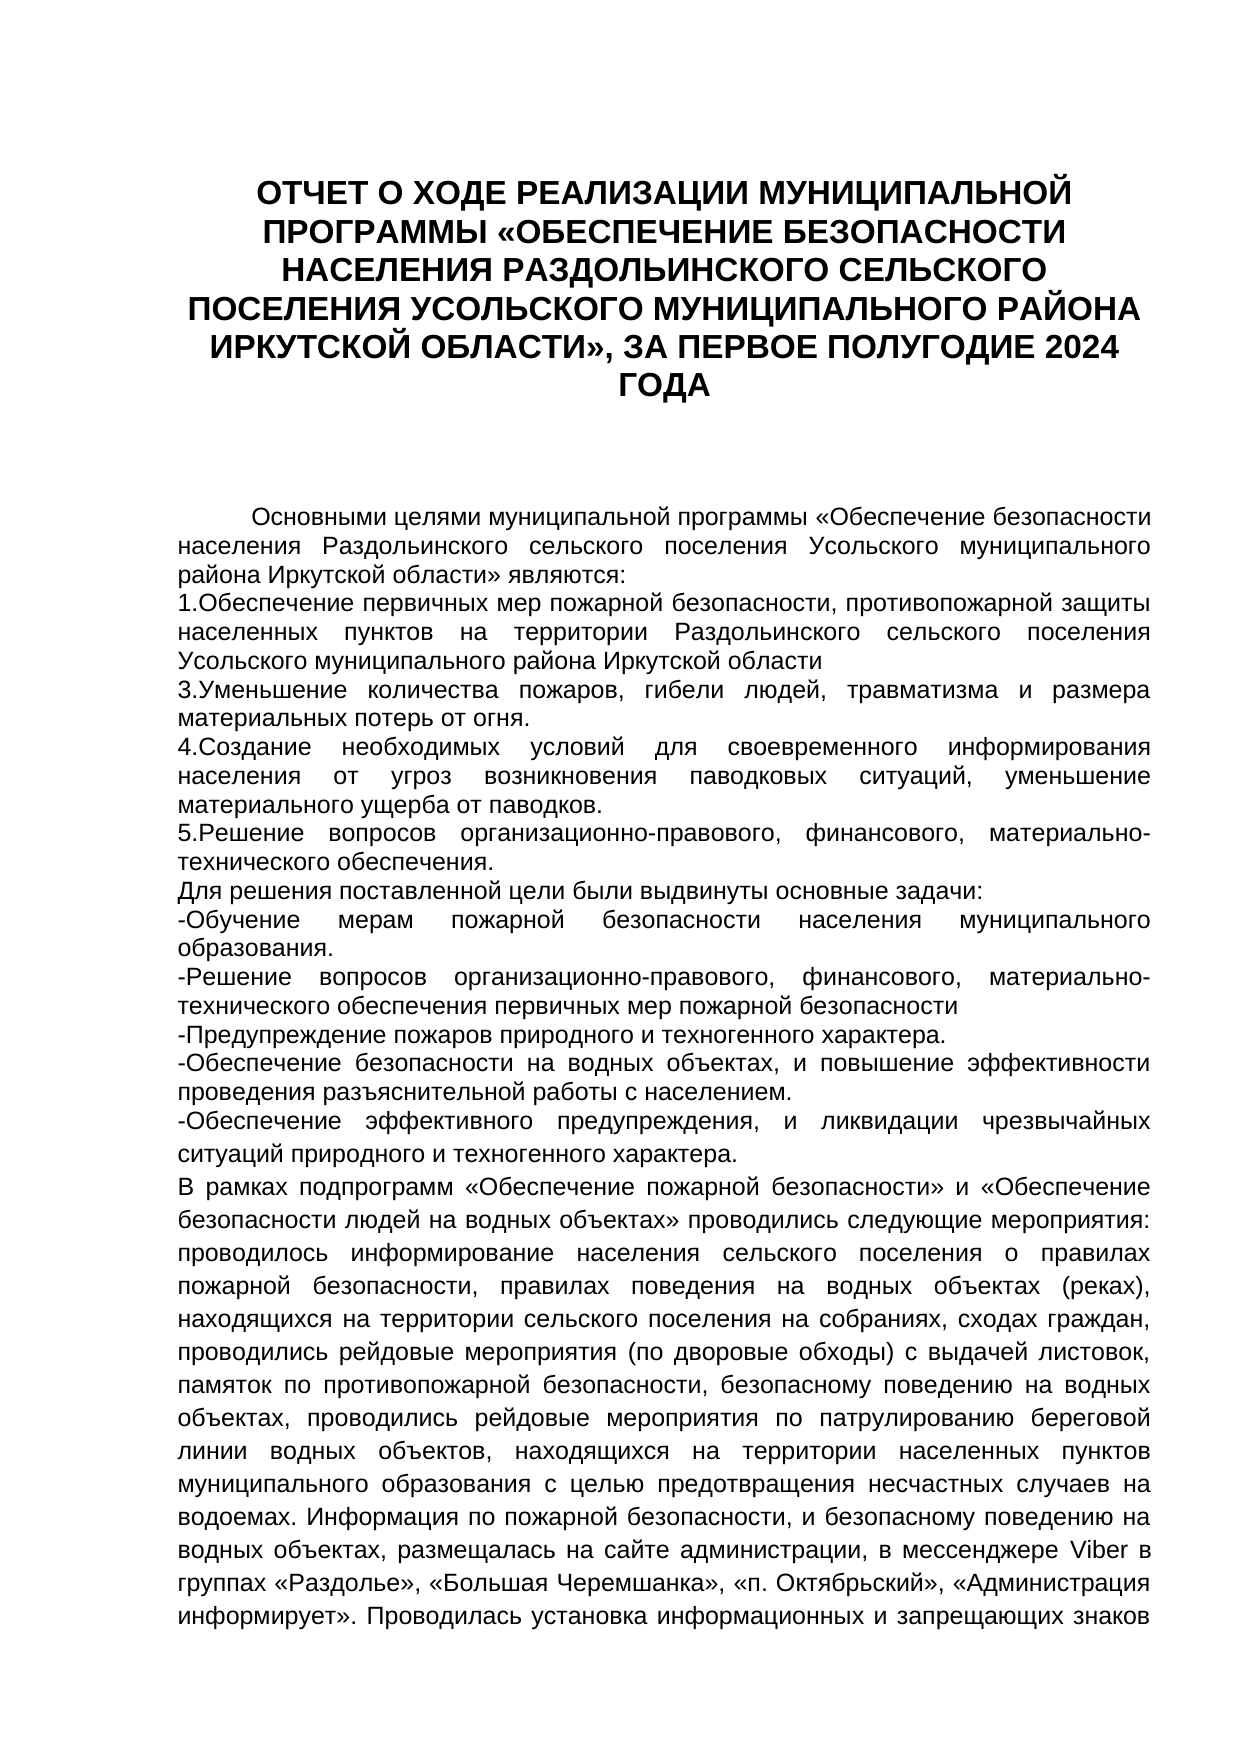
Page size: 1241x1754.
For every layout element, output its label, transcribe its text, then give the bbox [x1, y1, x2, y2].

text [177, 1172, 1152, 1630]
text 5.Решение вопросов организационно-правового, финансового, материально-технического обеспечения. [177, 818, 1152, 876]
text Для решения поставленной цели были выдвинуты основные задачи: [177, 876, 1152, 904]
text -Обеспечение эффективного предупреждения, и ликвидации чрезвычайных ситуаций природного и техногенного характера. [177, 1106, 1152, 1168]
text Основными целями муниципальной программы «Обеспечение безопасности населения Раздольинского сельского поселения Усольского муниципального района Иркутской области» являются: [177, 502, 1152, 588]
text -Обеспечение безопасности на водных объектах, и повышение эффективности проведения разъяснительной работы с населением. [177, 1048, 1152, 1106]
text -Решение вопросов организационно-правового, финансового, материально-технического обеспечения первичных мер пожарной безопасности [177, 962, 1152, 1019]
text 3.Уменьшение количества пожаров, гибели людей, травматизма и размера материальных потерь от огня. [177, 674, 1152, 732]
text -Предупреждение пожаров природного и техногенного характера. [177, 1019, 1152, 1048]
text 1.Обеспечение первичных мер пожарной безопасности, противопожарной защиты населенных пунктов на территории Раздольинского сельского поселения Усольского муниципального района Иркутской области [177, 588, 1152, 674]
text 4.Создание необходимых условий для своевременного информирования населения от угроз возникновения паводковых ситуаций, уменьшение материального ущерба от паводков. [177, 732, 1152, 818]
text ОТЧЕТ О ХОДЕ РЕАЛИЗАЦИИ МУНИЦИПАЛЬНОЙ ПРОГРАММЫ «ОБЕСПЕЧЕНИЕ БЕЗОПАСНОСТИ НАСЕЛЕНИЯ РАЗДОЛЬИНСКОГО СЕЛЬСКОГО ПОСЕЛЕНИЯ УСОЛЬСКОГО МУНИЦИПАЛЬНОГО РАЙОНА ИРКУТСКОЙ ОБЛАСТИ», ЗА ПЕРВОЕ ПОЛУГОДИЕ 2024 ГОДА [177, 173, 1152, 404]
text -Обучение мерам пожарной безопасности населения муниципального образования. [177, 904, 1152, 962]
